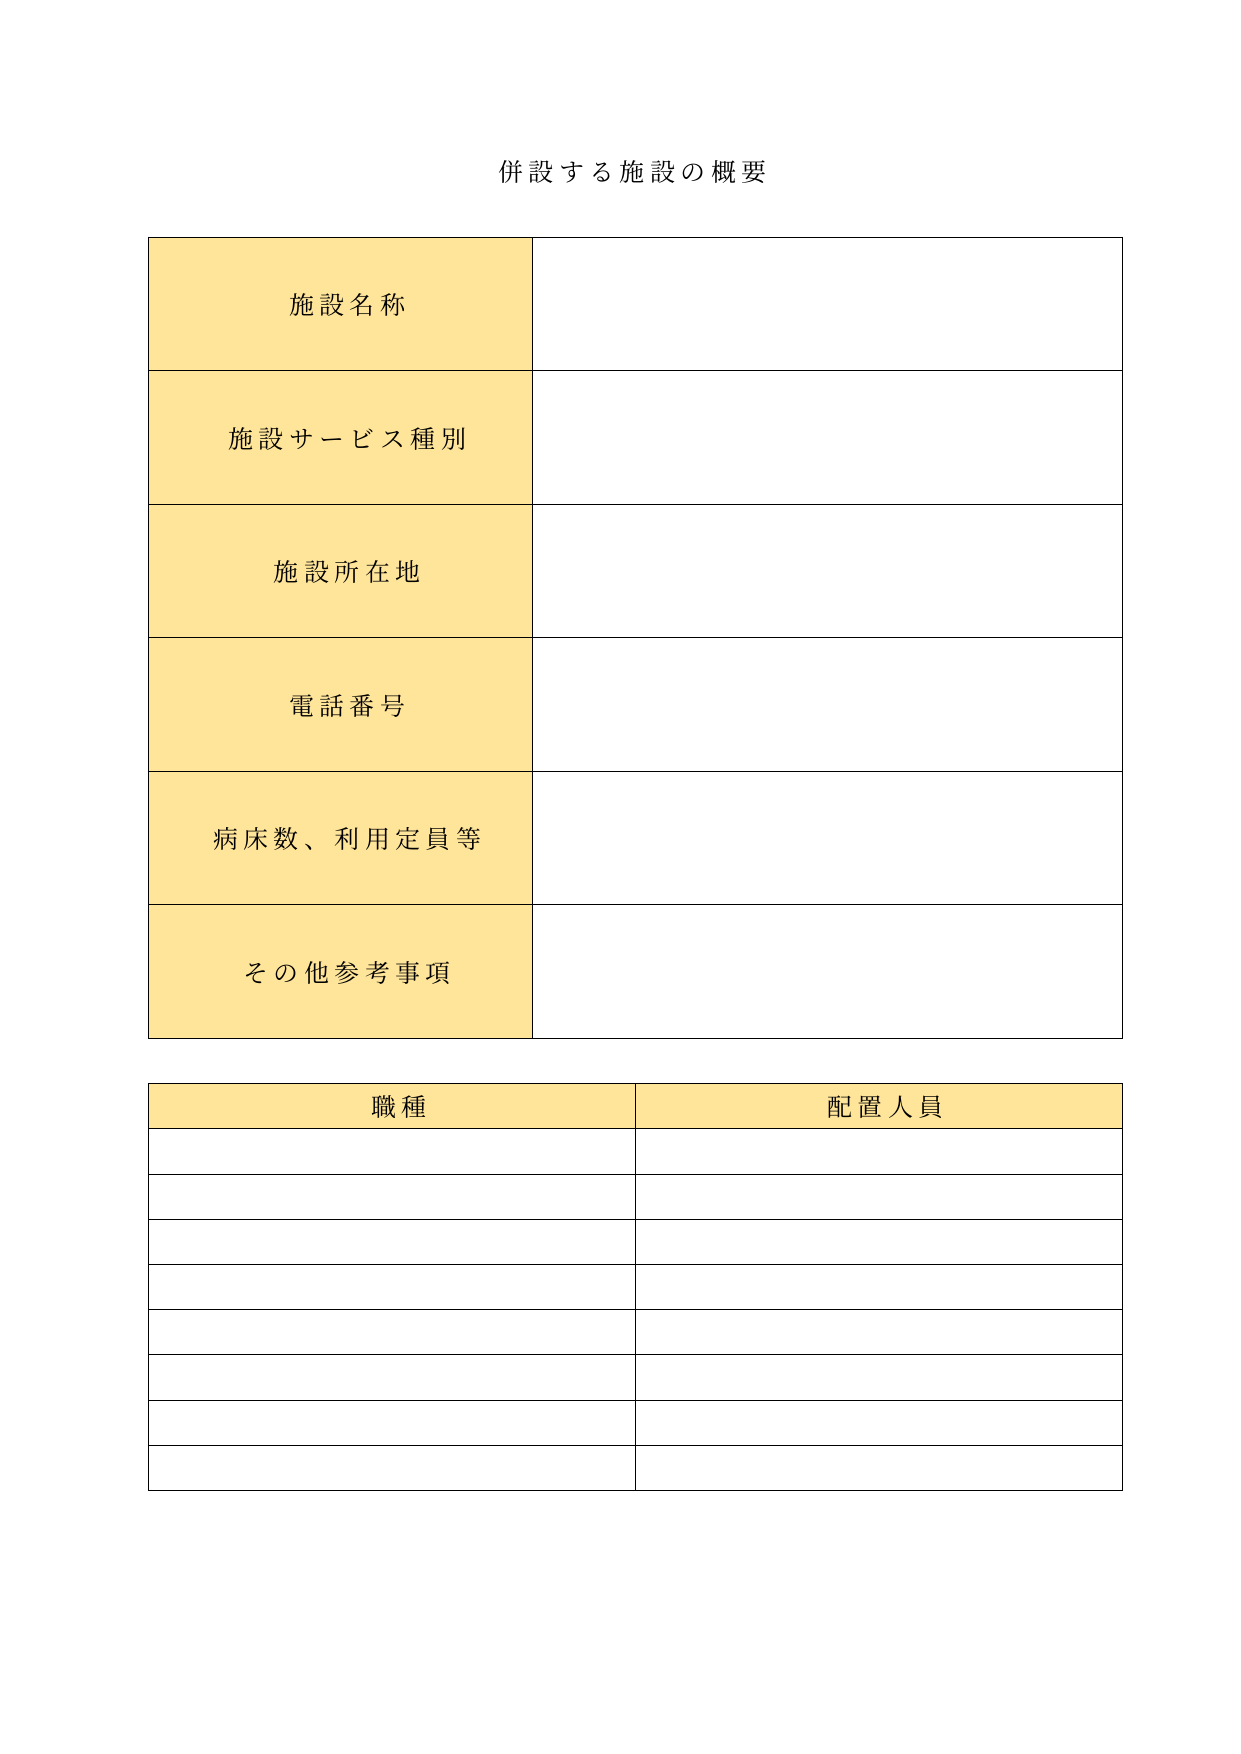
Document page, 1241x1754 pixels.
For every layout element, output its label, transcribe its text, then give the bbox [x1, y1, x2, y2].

table_header 施設名称 [149, 238, 532, 370]
table_cell [533, 638, 1122, 771]
table_cell 病床数、利用定員等 [149, 772, 532, 904]
table_header 配置人員 [636, 1084, 1122, 1128]
table_cell [636, 1310, 1122, 1354]
table_cell [533, 905, 1122, 1038]
table_cell [636, 1175, 1122, 1219]
table_cell [636, 1265, 1122, 1309]
table_header [533, 238, 1122, 370]
table_cell [149, 1310, 635, 1354]
text 併設する施設の概要 [148, 148, 1122, 192]
table_cell [149, 1220, 635, 1264]
table_cell [149, 1175, 635, 1219]
table_cell [149, 1446, 635, 1490]
table_cell [149, 1355, 635, 1399]
table_cell [149, 1401, 635, 1445]
table_cell その他参考事項 [149, 905, 532, 1038]
table_cell [636, 1401, 1122, 1445]
table_header 職種 [149, 1084, 635, 1128]
table_cell [636, 1220, 1122, 1264]
table_cell 電話番号 [149, 638, 532, 771]
table_cell [636, 1446, 1122, 1490]
table_cell [149, 1265, 635, 1309]
table_cell [533, 371, 1122, 504]
table_cell 施設所在地 [149, 505, 532, 637]
table_cell [533, 505, 1122, 637]
table_cell [636, 1129, 1122, 1173]
table_cell [533, 772, 1122, 904]
table_cell 施設サービス種別 [149, 371, 532, 504]
table_cell [149, 1129, 635, 1173]
table_cell [636, 1355, 1122, 1399]
